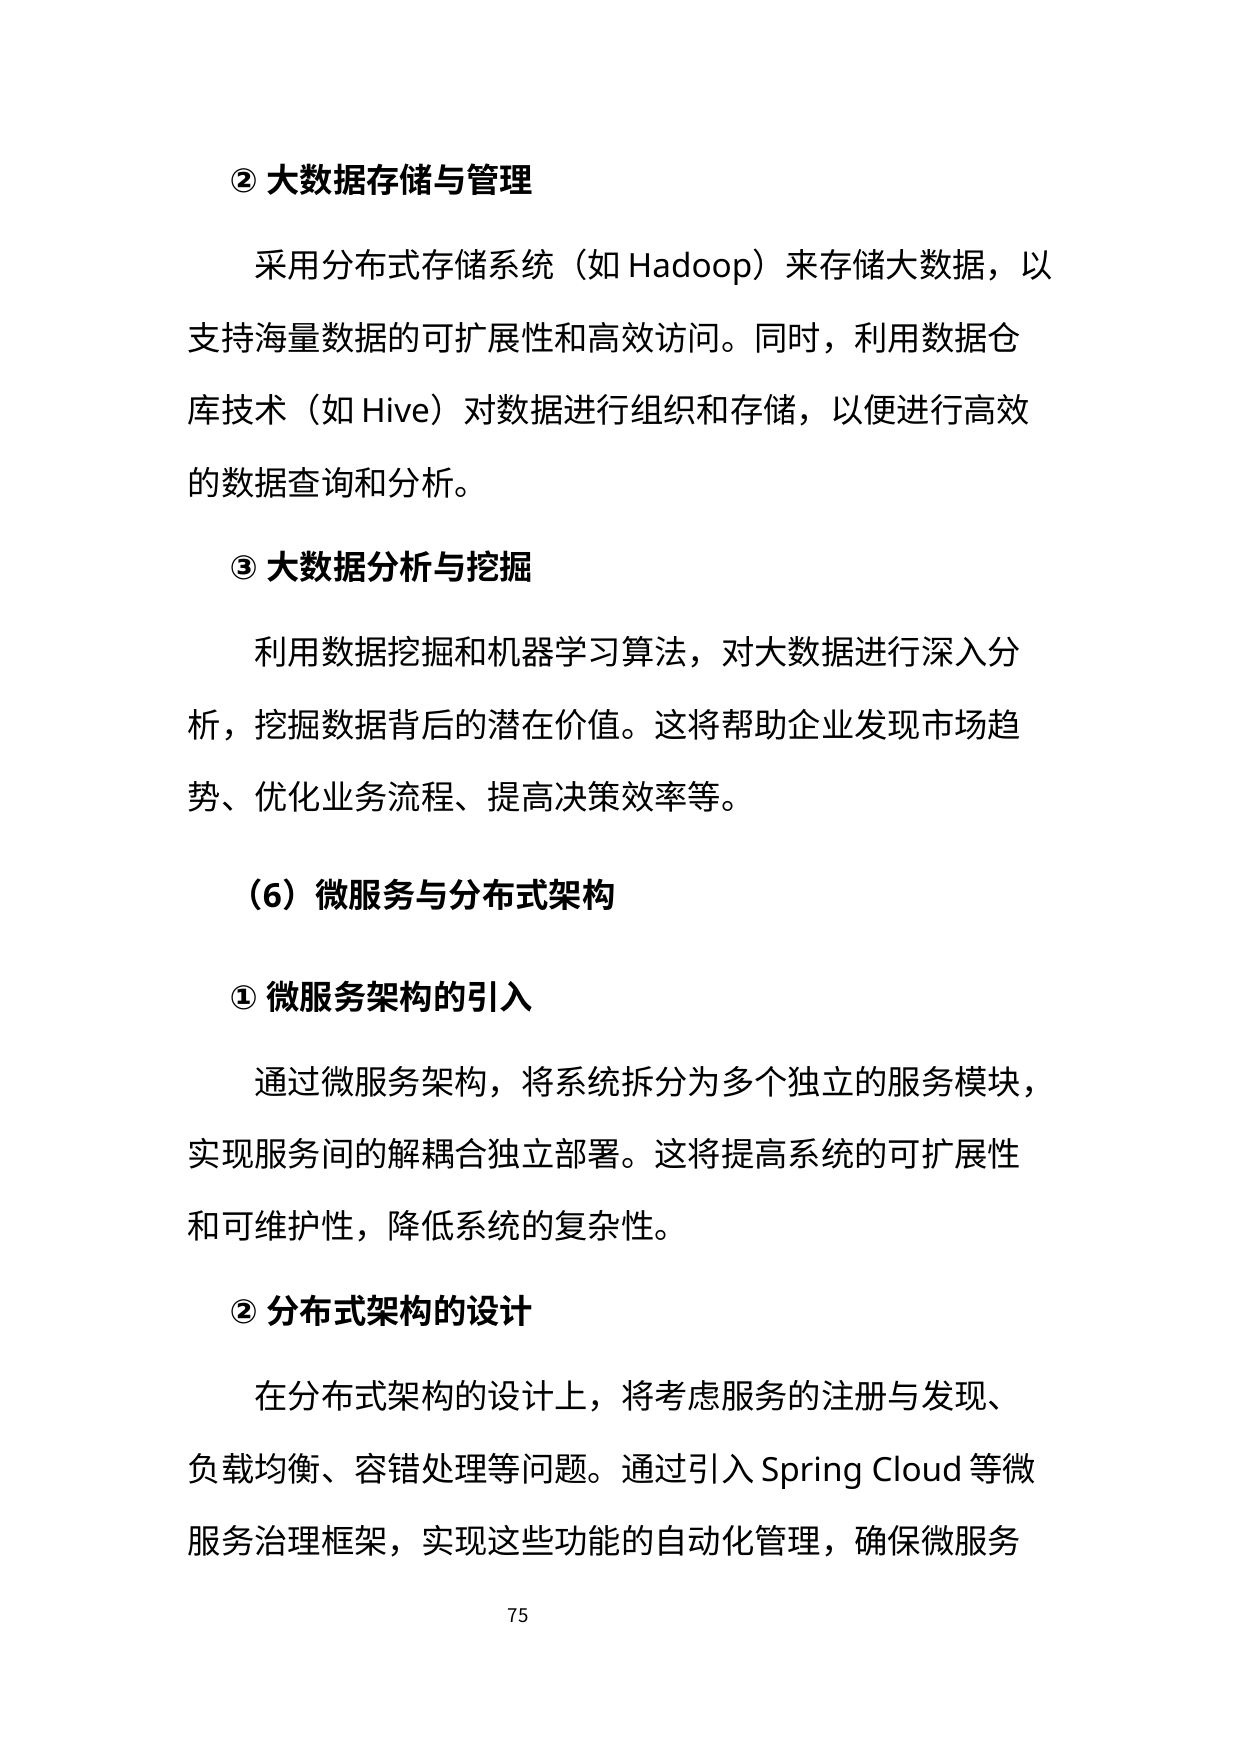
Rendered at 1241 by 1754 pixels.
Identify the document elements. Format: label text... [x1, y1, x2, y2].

subtitle 微服务架构的引入 [187, 971, 1053, 1019]
text 采用分布式存储系统（如Hadoop）来存储大数据，以支持海量数据的可扩展性和高效访问。同时，利用数据仓库技术（如Hive）对数据进行组织和存储，以便进行高效的数据查询和分析。 [187, 239, 1053, 504]
subtitle 大数据存储与管理 [187, 154, 1053, 202]
subtitle 分布式架构的设计 [187, 1285, 1053, 1333]
subtitle 微服务与分布式架构 [187, 872, 1053, 918]
subtitle 大数据分析与挖掘 [187, 541, 1053, 589]
text 通过微服务架构，将系统拆分为多个独立的服务模块，实现服务间的解耦合独立部署。这将提高系统的可扩展性和可维护性，降低系统的复杂性。 [187, 1056, 1053, 1248]
text 利用数据挖掘和机器学习算法，对大数据进行深入分析，挖掘数据背后的潜在价值。这将帮助企业发现市场趋势、优化业务流程、提高决策效率等。 [187, 626, 1053, 819]
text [187, 1370, 1053, 1563]
